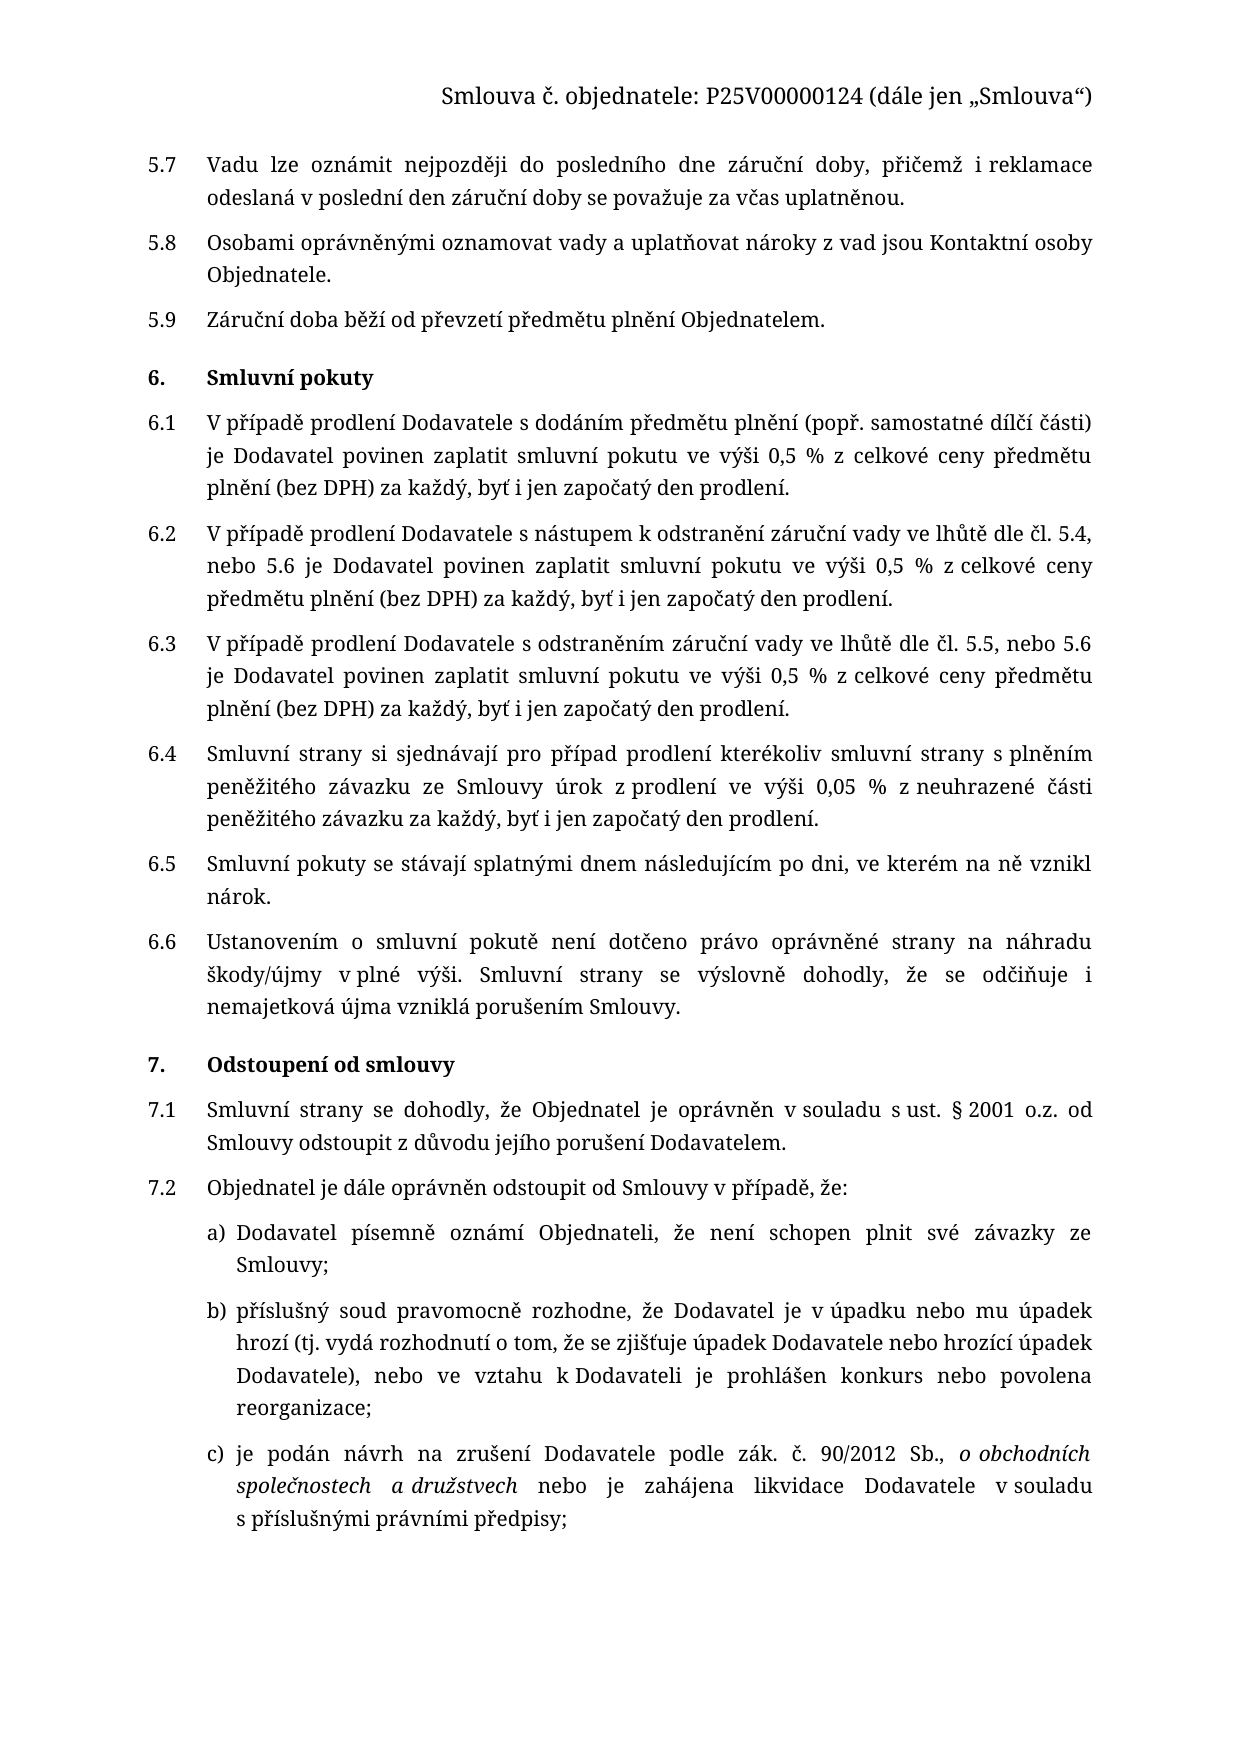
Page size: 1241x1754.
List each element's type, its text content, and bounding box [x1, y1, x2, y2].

list Záruční doba běží od převzetí předmětu plnění Objednatelem. [148, 306, 1093, 334]
list V případě prodlení Dodavatele s nástupem k odstranění záruční vady ve lhůtě dle čl. 5.4, nebo 5.6 je Dodavatel povinen zaplatit smluvní pokutu ve výši 0,5 % z celkové ceny předmětu plnění (bez DPH) za každý, byť i jen započatý den prodlení. [148, 519, 1093, 612]
list Smluvní pokuty se stávají splatnými dnem následujícím po dni, ve kterém na ně vznikl nárok. [148, 849, 1093, 911]
list Odstoupení od smlouvy [148, 1050, 1093, 1078]
list příslušný soud pravomocně rozhodne, že Dodavatel je v úpadku nebo mu úpadek hrozí (tj. vydá rozhodnutí o tom, že se zjišťuje úpadek Dodavatele nebo hrozící úpadek Dodavatele), nebo ve vztahu k Dodavateli je prohlášen konkurs nebo povolena reorganizace; [207, 1296, 1093, 1422]
list V případě prodlení Dodavatele s odstraněním záruční vady ve lhůtě dle čl. 5.5, nebo 5.6 je Dodavatel povinen zaplatit smluvní pokutu ve výši 0,5 % z celkové ceny předmětu plnění (bez DPH) za každý, byť i jen započatý den prodlení. [148, 629, 1093, 723]
list Smluvní pokuty [148, 363, 1093, 392]
list Vadu lze oznámit nejpozději do posledního dne záruční doby, přičemž i reklamace odeslaná v poslední den záruční doby se považuje za včas uplatněnou. [148, 150, 1093, 211]
list je podán návrh na zrušení Dodavatele podle zák. č. 90/2012 Sb., o obchodních společnostech a družstvech nebo je zahájena likvidace Dodavatele v souladu s příslušnými právními předpisy; [207, 1439, 1093, 1532]
list Ustanovením o smluvní pokutě není dotčeno právo oprávněné strany na náhradu škody/újmy v plné výši. Smluvní strany se výslovně dohodly, že se odčiňuje i nemajetková újma vzniklá porušením Smlouvy. [148, 927, 1093, 1021]
list Osobami oprávněnými oznamovat vady a uplatňovat nároky z vad jsou Kontaktní osoby Objednatele. [148, 228, 1093, 289]
list V případě prodlení Dodavatele s dodáním předmětu plnění (popř. samostatné dílčí části) je Dodavatel povinen zaplatit smluvní pokutu ve výši 0,5 % z celkové ceny předmětu plnění (bez DPH) za každý, byť i jen započatý den prodlení. [148, 408, 1093, 502]
list Dodavatel písemně oznámí Objednateli, že není schopen plnit své závazky ze Smlouvy; [207, 1218, 1093, 1279]
list Smluvní strany se dohodly, že Objednatel je oprávněn v souladu s ust. § 2001 o.z. od Smlouvy odstoupit z důvodu jejího porušení Dodavatelem. [148, 1095, 1093, 1156]
list Objednatel je dále oprávněn odstoupit od Smlouvy v případě, že: [148, 1173, 1093, 1201]
list Smluvní strany si sjednávají pro případ prodlení kterékoliv smluvní strany s plněním peněžitého závazku ze Smlouvy úrok z prodlení ve výši 0,05 % z neuhrazené části peněžitého závazku za každý, byť i jen započatý den prodlení. [148, 739, 1093, 833]
